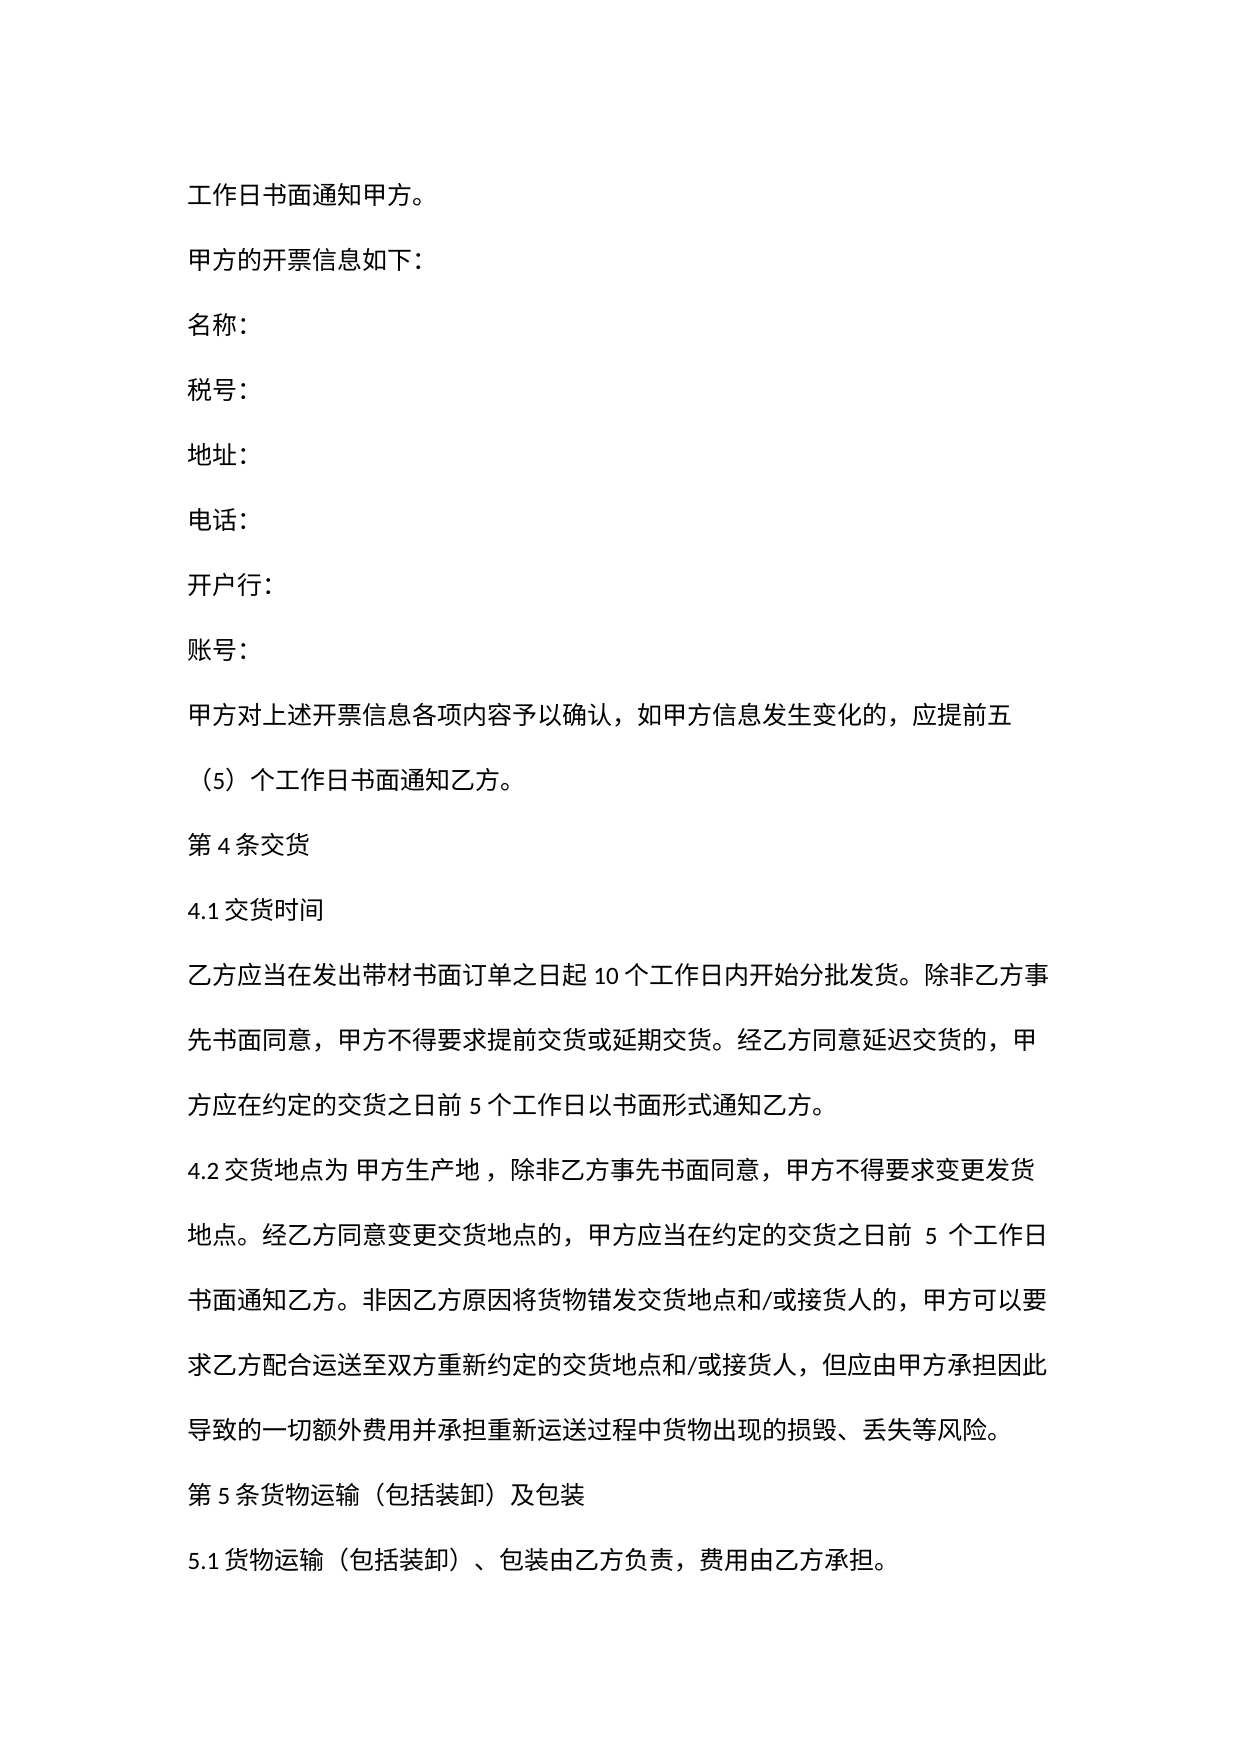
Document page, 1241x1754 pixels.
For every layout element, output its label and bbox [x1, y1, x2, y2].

text [187, 162, 1053, 1592]
